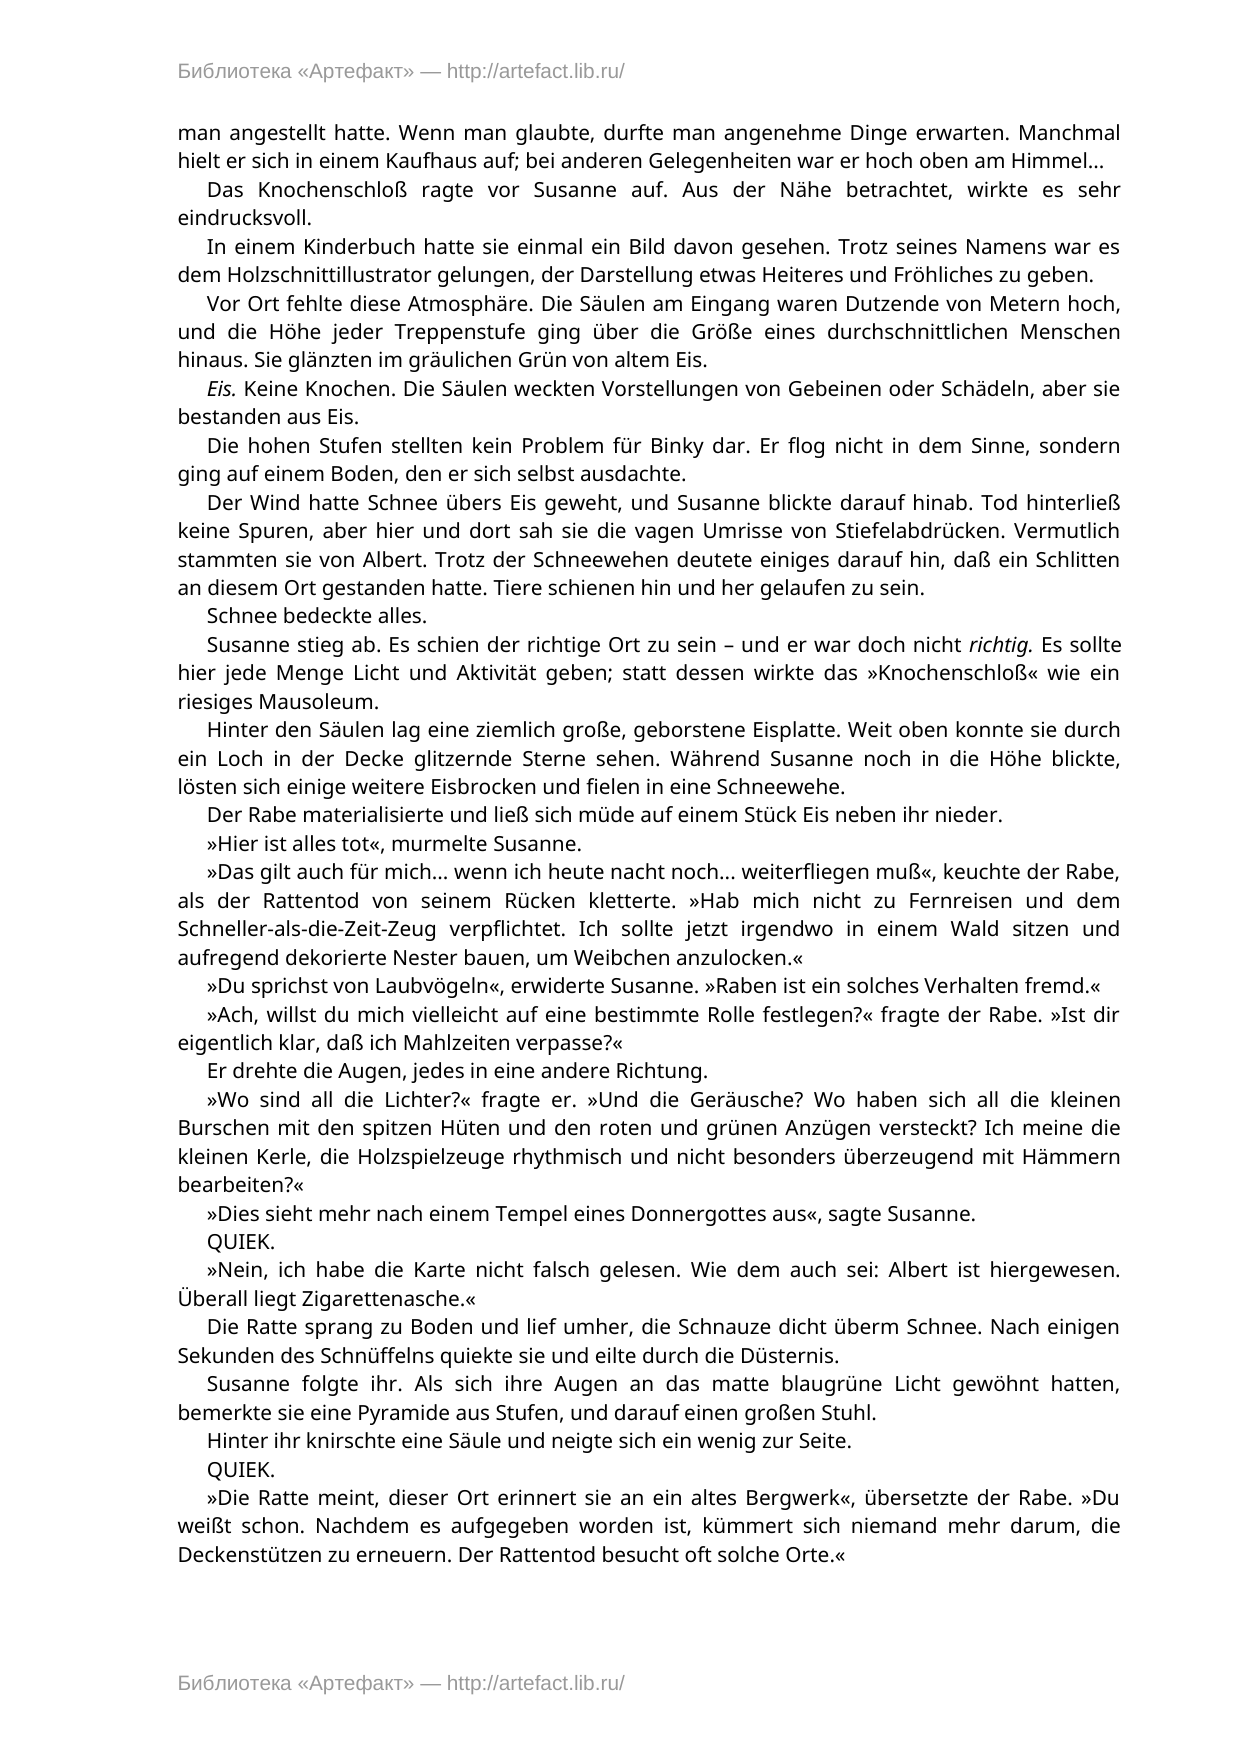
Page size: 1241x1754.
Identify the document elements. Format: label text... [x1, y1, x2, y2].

text »Die Ratte meint, dieser Ort erinnert sie an ein altes Bergwerk«, übersetzte der Rabe. »Du weißt schon. Nachdem es aufgegeben worden ist, kümmert sich niemand mehr darum, die Deckenstützen zu erneuern. Der Rattentod besucht oft solche Orte.« [177, 1483, 1122, 1568]
text Er drehte die Augen, jedes in eine andere Richtung. [177, 1057, 1122, 1085]
text »Nein, ich habe die Karte nicht falsch gelesen. Wie dem auch sei: Albert ist hiergewesen. Überall liegt Zigarettenasche.« [177, 1256, 1122, 1312]
text Susanne folgte ihr. Als sich ihre Augen an das matte blaugrüne Licht gewöhnt hatten, bemerkte sie eine Pyramide aus Stufen, und darauf einen großen Stuhl. [177, 1369, 1122, 1426]
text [177, 118, 1122, 175]
text Das Knochenschloß ragte vor Susanne auf. Aus der Nähe betrachtet, wirkte es sehr eindrucksvoll. [177, 175, 1122, 232]
text »Du sprichst von Laubvögeln«, erwiderte Susanne. »Raben ist ein solches Verhalten fremd.« [177, 971, 1122, 1000]
text QUIEK. [177, 1455, 1122, 1483]
text QUIEK. [177, 1227, 1122, 1256]
text »Wo sind all die Lichter?« fragte er. »Und die Geräusche? Wo haben sich all die kleinen Burschen mit den spitzen Hüten und den roten und grünen Anzügen versteckt? Ich meine die kleinen Kerle, die Holzspielzeuge rhythmisch und nicht besonders überzeugend mit Hämmern bearbeiten?« [177, 1085, 1122, 1199]
text »Ach, willst du mich vielleicht auf eine bestimmte Rolle festlegen?« fragte der Rabe. »Ist dir eigentlich klar, daß ich Mahlzeiten verpasse?« [177, 1000, 1122, 1057]
text Schnee bedeckte alles. [177, 602, 1122, 630]
text Vor Ort fehlte diese Atmosphäre. Die Säulen am Eingang waren Dutzende von Metern hoch, und die Höhe jeder Treppenstufe ging über die Größe eines durchschnittlichen Menschen hinaus. Sie glänzten im gräulichen Grün von altem Eis. [177, 289, 1122, 374]
text »Dies sieht mehr nach einem Tempel eines Donnergottes aus«, sagte Susanne. [177, 1199, 1122, 1227]
text Eis. Keine Knochen. Die Säulen weckten Vorstellungen von Gebeinen oder Schädeln, aber sie bestanden aus Eis. [177, 374, 1122, 431]
text Die Ratte sprang zu Boden und lief umher, die Schnauze dicht überm Schnee. Nach einigen Sekunden des Schnüffelns quiekte sie und eilte durch die Düsternis. [177, 1312, 1122, 1369]
text Der Rabe materialisierte und ließ sich müde auf einem Stück Eis neben ihr nieder. [177, 801, 1122, 829]
text »Das gilt auch für mich... wenn ich heute nacht noch... weiterfliegen muß«, keuchte der Rabe, als der Rattentod von seinem Rücken kletterte. »Hab mich nicht zu Fernreisen und dem Schneller-als-die-Zeit-Zeug verpflichtet. Ich sollte jetzt irgendwo in einem Wald sitzen und aufregend dekorierte Nester bauen, um Weibchen anzulocken.« [177, 857, 1122, 971]
text Der Wind hatte Schnee übers Eis geweht, und Susanne blickte darauf hinab. Tod hinterließ keine Spuren, aber hier und dort sah sie die vagen Umrisse von Stiefelabdrücken. Vermutlich stammten sie von Albert. Trotz der Schneewehen deutete einiges darauf hin, daß ein Schlitten an diesem Ort gestanden hatte. Tiere schienen hin und her gelaufen zu sein. [177, 488, 1122, 602]
text Susanne stieg ab. Es schien der richtige Ort zu sein – und er war doch nicht richtig. Es sollte hier jede Menge Licht und Aktivität geben; statt dessen wirkte das »Knochenschloß« wie ein riesiges Mausoleum. [177, 630, 1122, 715]
text Die hohen Stufen stellten kein Problem für Binky dar. Er flog nicht in dem Sinne, sondern ging auf einem Boden, den er sich selbst ausdachte. [177, 431, 1122, 488]
text »Hier ist alles tot«, murmelte Susanne. [177, 829, 1122, 857]
text Hinter den Säulen lag eine ziemlich große, geborstene Eisplatte. Weit oben konnte sie durch ein Loch in der Decke glitzernde Sterne sehen. Während Susanne noch in die Höhe blickte, lösten sich einige weitere Eisbrocken und fielen in eine Schneewehe. [177, 715, 1122, 801]
text Hinter ihr knirschte eine Säule und neigte sich ein wenig zur Seite. [177, 1426, 1122, 1455]
text In einem Kinderbuch hatte sie einmal ein Bild davon gesehen. Trotz seines Namens war es dem Holzschnittillustrator gelungen, der Darstellung etwas Heiteres und Fröhliches zu geben. [177, 232, 1122, 289]
